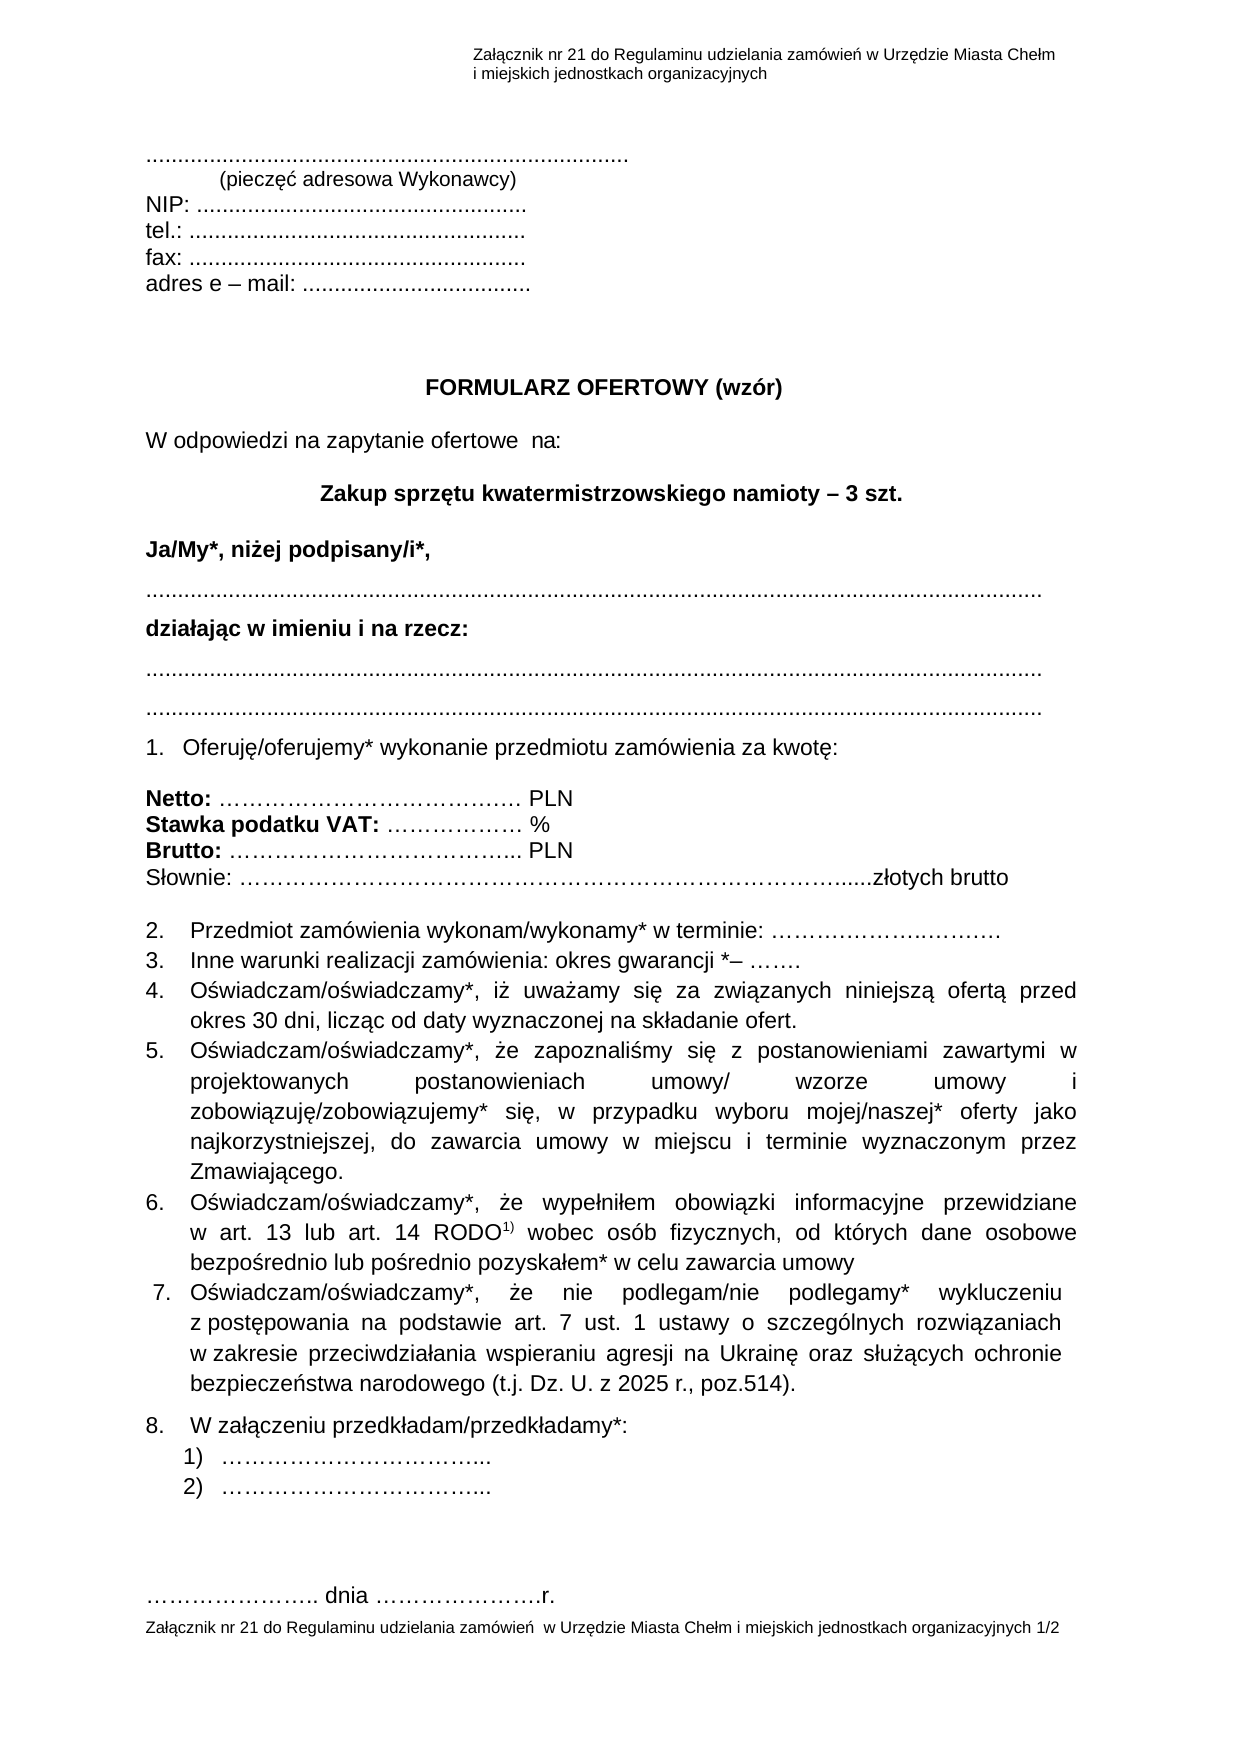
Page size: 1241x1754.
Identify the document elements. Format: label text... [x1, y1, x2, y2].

text Stawka podatku VAT: ……………… % [145, 811, 1060, 837]
list ……………………………... [183, 1473, 1077, 1499]
list Przedmiot zamówienia wykonam/wykonamy* w terminie: ……….………..…….… [145, 917, 1077, 943]
list Oświadczam/oświadczamy*, że nie podlegam/nie podlegamy* wykluczeniu z postępowania na podstawie art. 7 ust. 1 ustawy o szczególnych rozwiązaniach w zakresie przeciwdziałania wspieraniu agresji na Ukrainę oraz służących ochronie bezpieczeństwa narodowego (t.j. Dz. U. z 2025 r., poz.514). [152, 1279, 1062, 1396]
list Oświadczam/oświadczamy*, że zapoznaliśmy się z postanowieniami zawartymi w projektowanych postanowieniach umowy/ wzorze umowy i zobowiązuję/zobowiązujemy* się, w przypadku wyboru mojej/naszej* oferty jako najkorzystniejszej, do zawarcia umowy w miejscu i terminie wyznaczonym przez Zmawiającego. [145, 1037, 1077, 1184]
text działając w imieniu i na rzecz: ............................................................................................................................................. [145, 615, 1077, 681]
subtitle FORMULARZ OFERTOWY (wzór) [145, 374, 1062, 400]
list Inne warunki realizacji zamówienia: okres gwarancji *– ……. [145, 947, 1077, 973]
text tel.: ..................................................... [145, 217, 1062, 243]
text fax: ..................................................... [145, 243, 1062, 270]
list Oferuję/oferujemy* wykonanie przedmiotu zamówienia za kwotę: [145, 733, 1060, 760]
subtitle NIP: .................................................... [145, 191, 1062, 217]
text adres e – mail: .................................... [145, 270, 1062, 296]
text ............................................................................................................................................. [145, 694, 1077, 720]
text Netto: ……………………………….… PLN [145, 785, 1060, 811]
text (pieczęć adresowa Wykonawcy) [145, 167, 1062, 191]
text Ja/My*, niżej podpisany/i*, ............................................................................................................................................. [145, 536, 1077, 602]
text W odpowiedzi na zapytanie ofertowe na: [145, 427, 1062, 453]
text Słownie: ……………………………………………………………………......złotych brutto [145, 864, 1060, 890]
text Zakup sprzętu kwatermistrzowskiego namioty – 3 szt. [145, 479, 1077, 506]
list W załączeniu przedkładam/przedkładamy*: [145, 1412, 1077, 1439]
list Oświadczam/oświadczamy*, iż uważamy się za związanych niniejszą ofertą przed okres 30 dni, licząc od daty wyznaczonej na składanie ofert. [145, 977, 1077, 1033]
text ............................................................................ [145, 141, 1062, 167]
text ………………….. dnia ………………….r. [145, 1582, 1062, 1608]
list Oświadczam/oświadczamy*, że wypełniłem obowiązki informacyjne przewidziane w art. 13 lub art. 14 RODO1) wobec osób fizycznych, od których dane osobowe bezpośrednio lub pośrednio pozyskałem* w celu zawarcia umowy [145, 1188, 1077, 1275]
text Brutto: ………………………………... PLN [145, 837, 1060, 864]
list ……………………………... [183, 1443, 1077, 1469]
